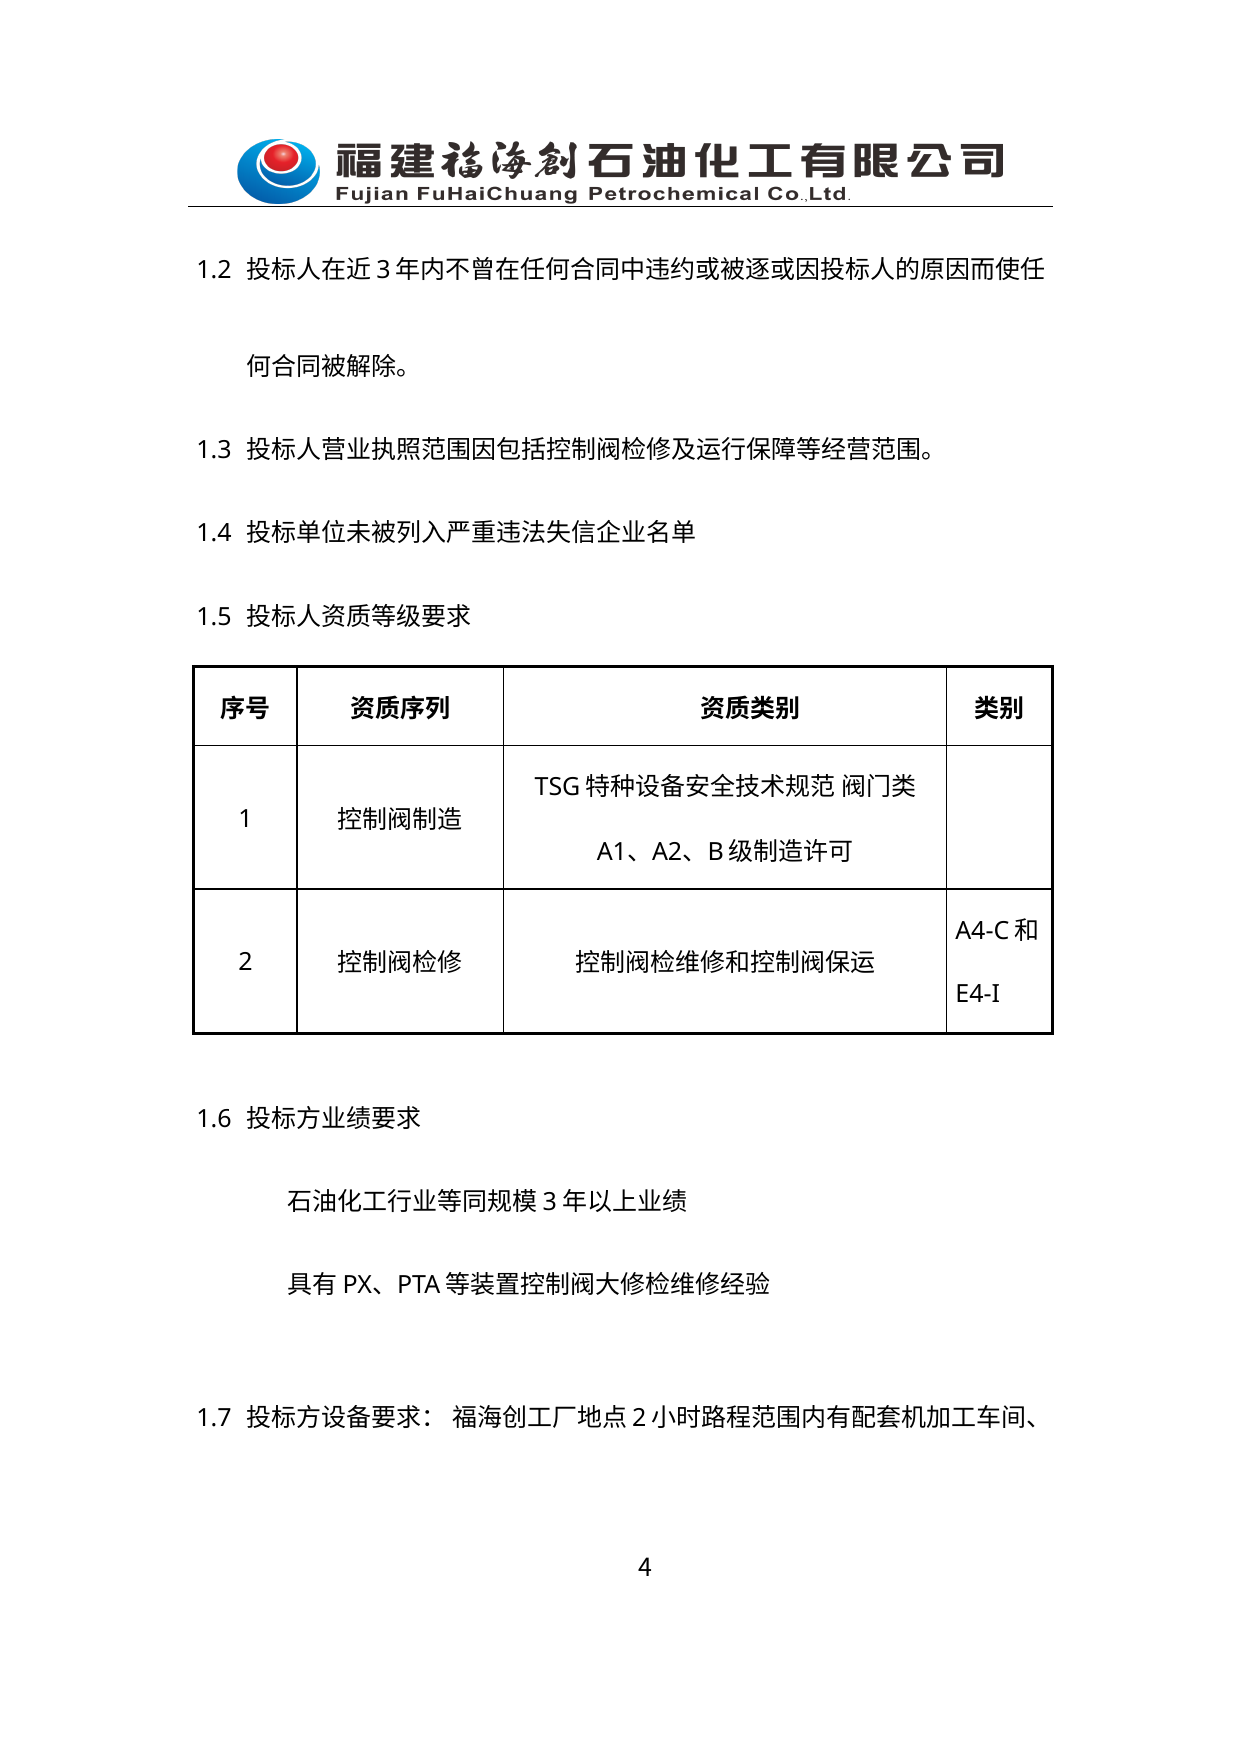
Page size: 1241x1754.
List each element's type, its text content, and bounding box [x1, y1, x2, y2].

picture [237, 139, 1003, 204]
list 石油化工行业等同规模3年以上业绩 [287, 1167, 1053, 1232]
list 具有PX、PTA等装置控制阀大修检维修经验 [287, 1251, 1053, 1316]
table_header 资质类别 [504, 668, 946, 745]
table_header 类别 [947, 668, 1051, 745]
table_cell 控制阀检修 [298, 890, 503, 1032]
list 投标人在近3年内不曾在任何合同中违约或被逐或因投标人的原因而使任何合同被解除。 [196, 235, 1053, 397]
list 投标单位未被列入严重违法失信企业名单 [196, 498, 1053, 563]
table_cell 1 [195, 746, 296, 888]
table_header 序号 [195, 668, 296, 745]
table_header 资质序列 [298, 668, 503, 745]
table_cell 2 [195, 890, 296, 1032]
table_cell 控制阀制造 [298, 746, 503, 888]
table_cell [947, 746, 1051, 888]
list 投标人营业执照范围因包括控制阀检修及运行保障等经营范围。 [196, 415, 1053, 480]
list 投标方业绩要求 [196, 1084, 1053, 1149]
table_cell 控制阀检维修和控制阀保运 [504, 890, 946, 1032]
table_cell A4-C和E4-I [947, 890, 1051, 1032]
list 投标人资质等级要求 [196, 582, 1053, 647]
list 投标方设备要求： 福海创工厂地点2小时路程范围内有配套机加工车间、试压设备、大尺寸阀门吊装设备、阀门解体拆装工器具等与控制阀检维修相匹配的相关设备。补充说明：如有需要，福海创可以提供临时场地，分别在PTA工厂工务部维修车间、PX工厂检维修车间。场地仅限用于安装车床、试压设备、小空风机。 [196, 1383, 1053, 1448]
table_cell TSG特种设备安全技术规范 阀门类A1、A2、B级制造许可 [504, 746, 946, 888]
